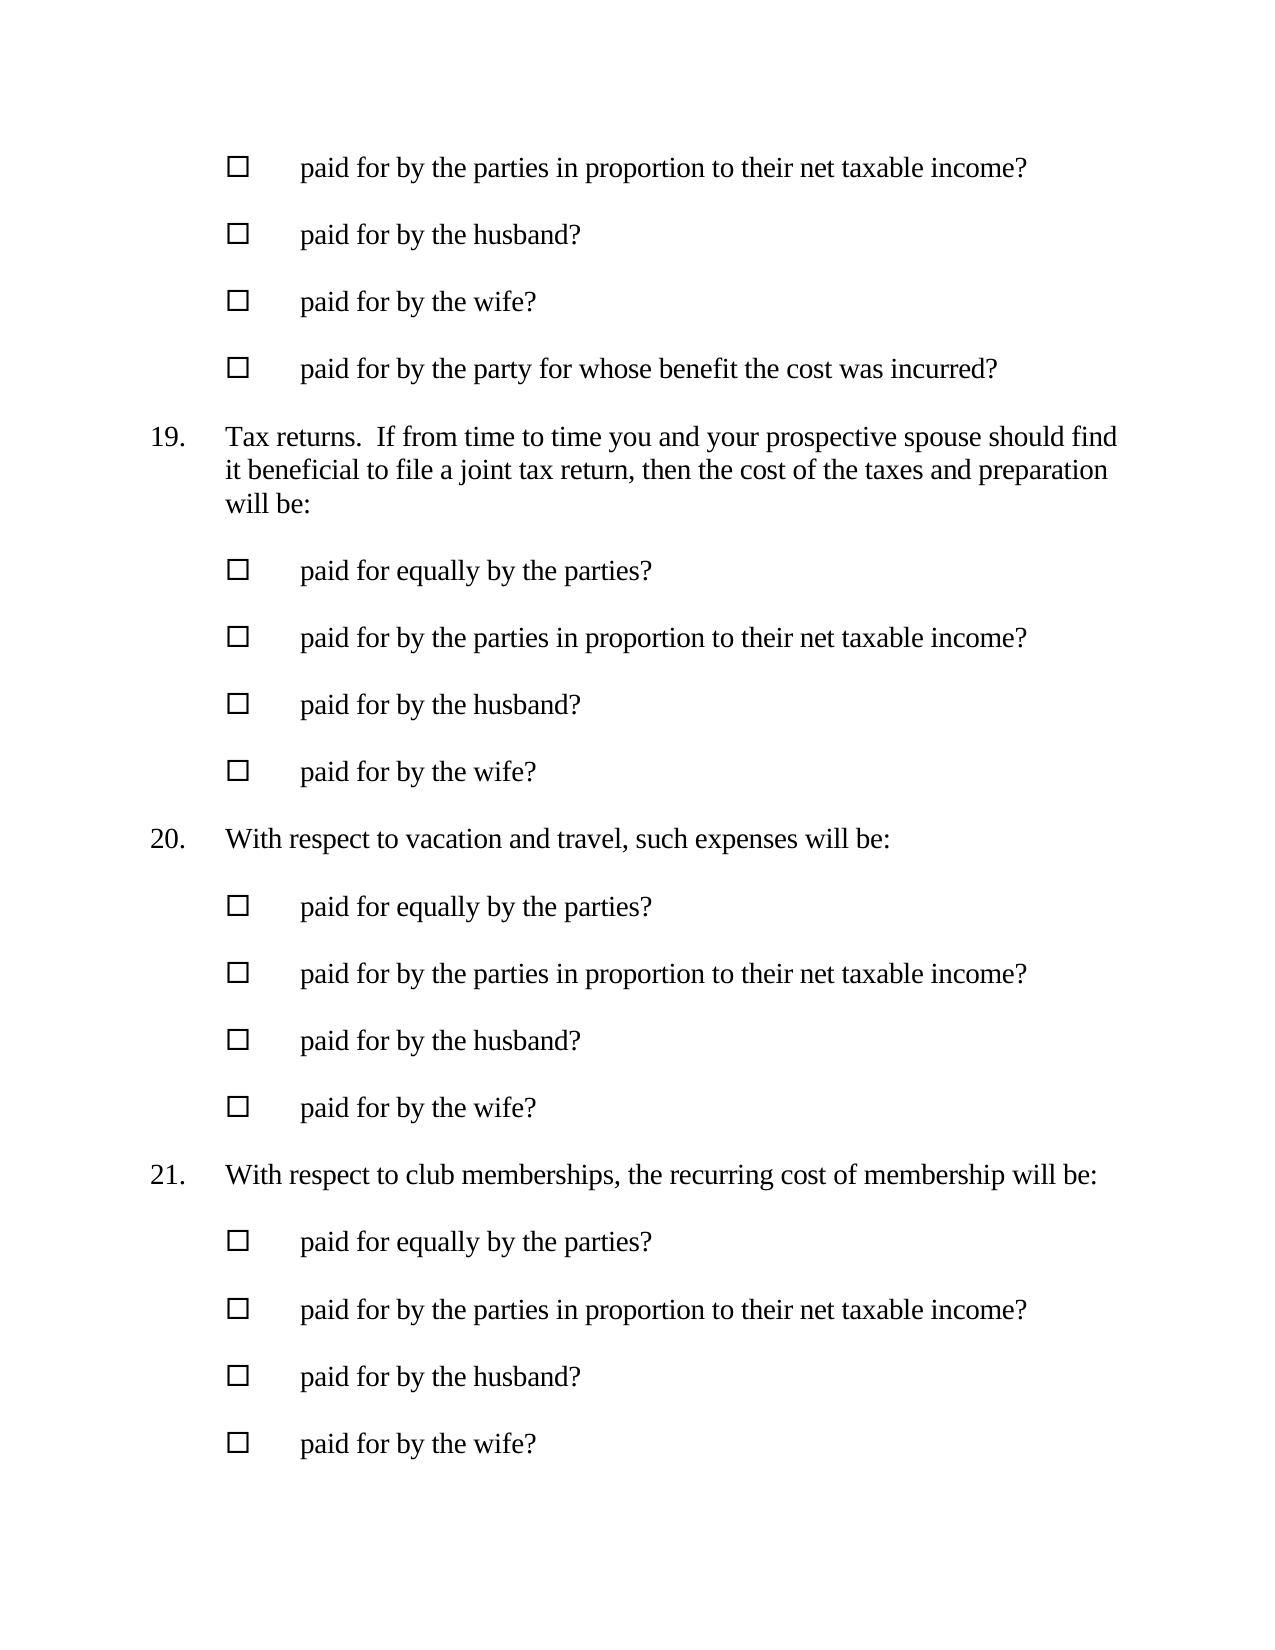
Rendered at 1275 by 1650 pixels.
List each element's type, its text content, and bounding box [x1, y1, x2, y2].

text paid for by the husband? [150, 217, 1125, 251]
text paid for by the wife? [150, 754, 1125, 788]
text paid for by the husband? [150, 1359, 1125, 1393]
text paid for equally by the parties? [150, 553, 1125, 587]
text paid for by the wife? [150, 1090, 1125, 1124]
text paid for by the parties in proportion to their net taxable income? [150, 150, 1125, 184]
text paid for by the parties in proportion to their net taxable income? [150, 956, 1125, 989]
text paid for equally by the parties? [150, 889, 1125, 922]
text 19. Tax returns. If from time to time you and your prospective spouse should find it beneficial to file a joint tax return, then the cost of the taxes and preparation will be: [150, 419, 1125, 519]
text paid for equally by the parties? [150, 1224, 1125, 1258]
text 20. With respect to vacation and travel, such expenses will be: [150, 822, 1125, 855]
text paid for by the parties in proportion to their net taxable income? [150, 620, 1125, 654]
text paid for by the party for whose benefit the cost was incurred? [150, 352, 1125, 385]
text paid for by the wife? [150, 284, 1125, 318]
text paid for by the husband? [150, 687, 1125, 721]
text 21. With respect to club memberships, the recurring cost of membership will be: [150, 1157, 1125, 1191]
text paid for by the wife? [150, 1426, 1125, 1460]
text paid for by the husband? [150, 1023, 1125, 1057]
text paid for by the parties in proportion to their net taxable income? [150, 1292, 1125, 1325]
